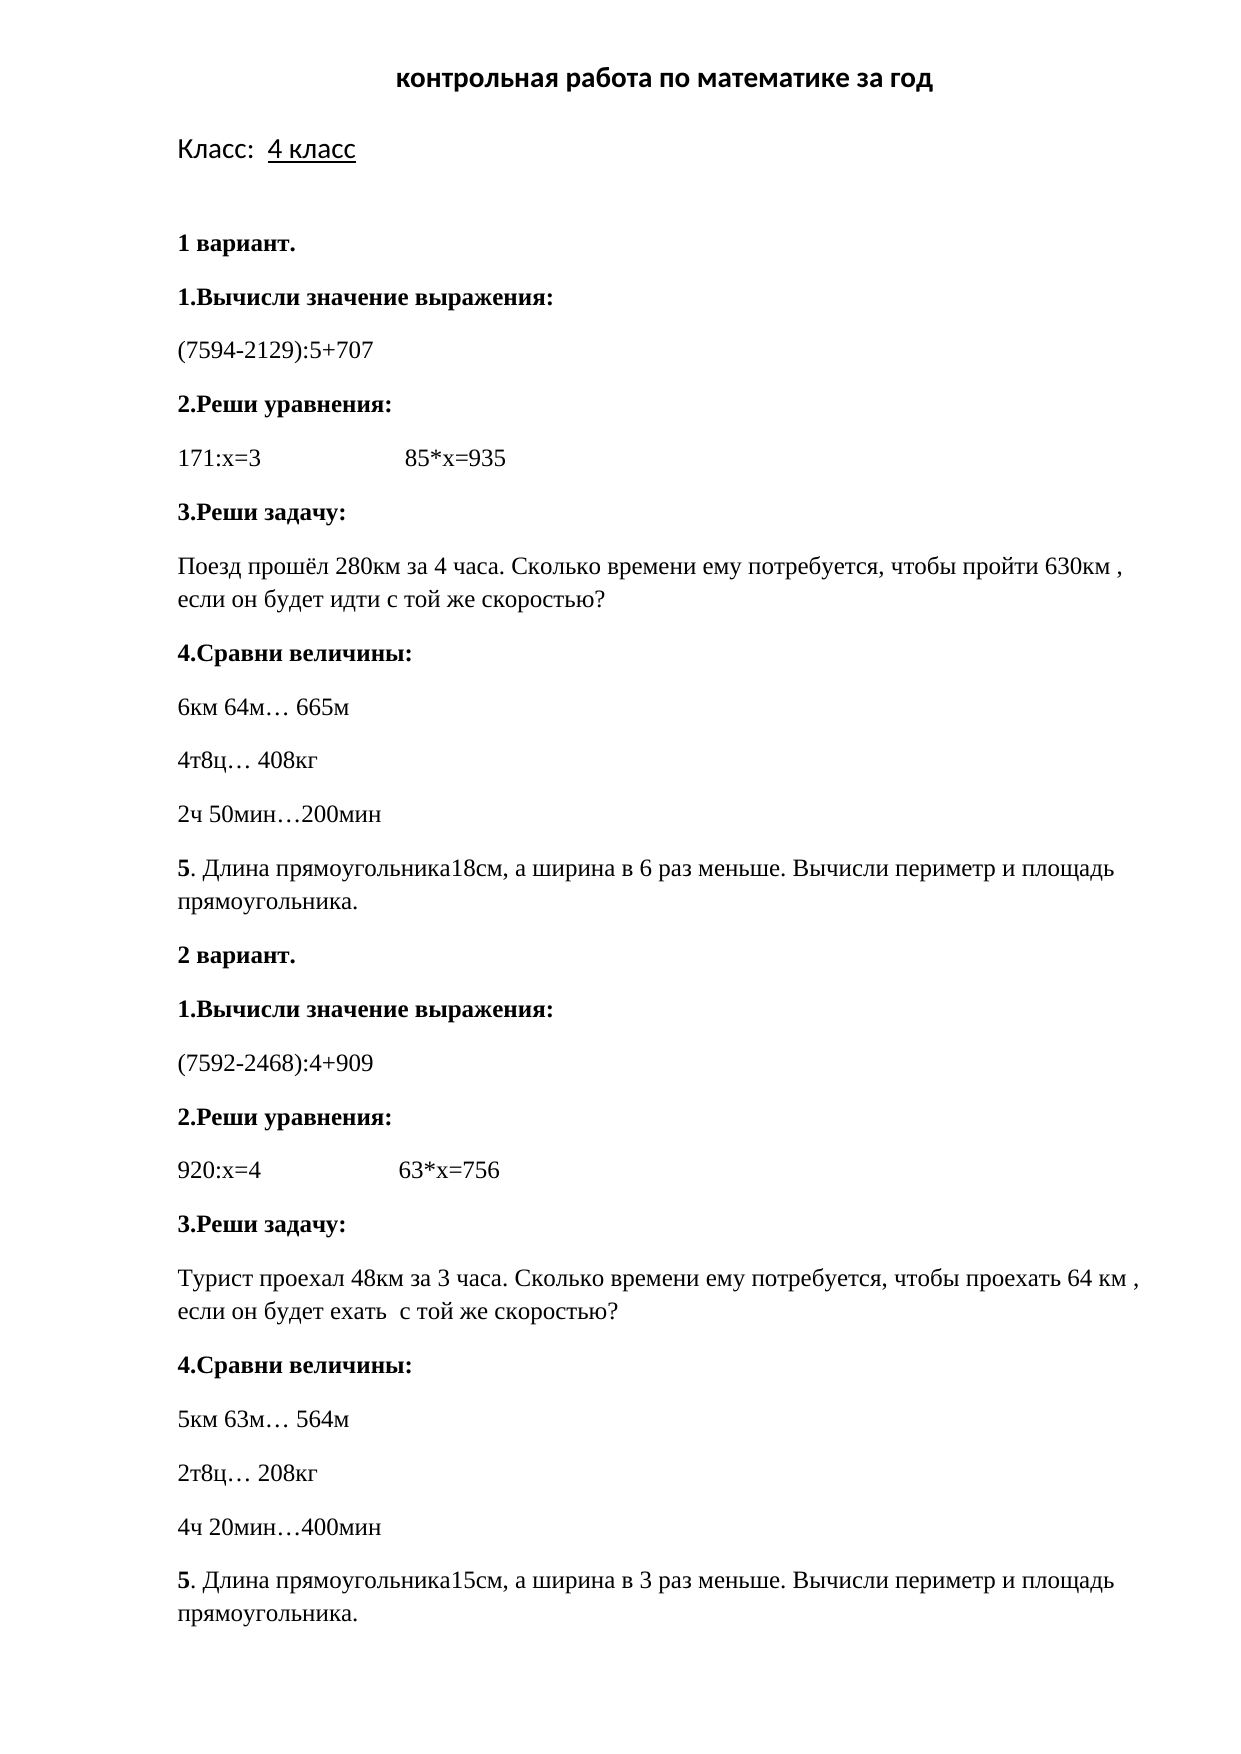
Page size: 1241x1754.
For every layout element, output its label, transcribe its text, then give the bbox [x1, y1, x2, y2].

text 4.Сравни величины: [177, 1350, 1152, 1379]
text 1 вариант. [177, 228, 1152, 256]
text (7592-2468):4+909 [177, 1048, 1152, 1076]
text Класс: 4 класс [177, 130, 1152, 166]
text Поезд прошёл 280км за 4 часа. Сколько времени ему потребуется, чтобы пройти 630км , если он будет идти с той же скоростью? [177, 551, 1152, 613]
text 3.Реши задачу: [177, 497, 1152, 526]
text 4т8ц… 408кг [177, 745, 1152, 774]
text (7594-2129):5+707 [177, 335, 1152, 364]
text 4.Сравни величины: [177, 638, 1152, 666]
text 2 вариант. [177, 940, 1152, 969]
text 2ч 50мин…200мин [177, 799, 1152, 828]
text 920:х=4 63*х=756 [177, 1155, 1152, 1184]
text Турист проехал 48км за 3 часа. Сколько времени ему потребуется, чтобы проехать 64 км , если он будет ехать с той же скоростью? [177, 1263, 1152, 1325]
text 5. Длина прямоугольника18см, а ширина в 6 раз меньше. Вычисли периметр и площадь прямоугольника. [177, 853, 1152, 915]
text 3.Реши задачу: [177, 1209, 1152, 1238]
text 1.Вычисли значение выражения: [177, 994, 1152, 1023]
text 5км 63м… 564м [177, 1404, 1152, 1433]
text 5. Длина прямоугольника15см, а ширина в 3 раз меньше. Вычисли периметр и площадь прямоугольника. [177, 1565, 1152, 1627]
text 2т8ц… 208кг [177, 1458, 1152, 1486]
text 171:х=3 85*х=935 [177, 443, 1152, 472]
text 2.Реши уравнения: [177, 389, 1152, 418]
text 1.Вычисли значение выражения: [177, 282, 1152, 310]
text контрольная работа по математике за год [177, 59, 1152, 95]
text 4ч 20мин…400мин [177, 1512, 1152, 1540]
text 2.Реши уравнения: [177, 1102, 1152, 1130]
text 6км 64м… 665м [177, 692, 1152, 720]
